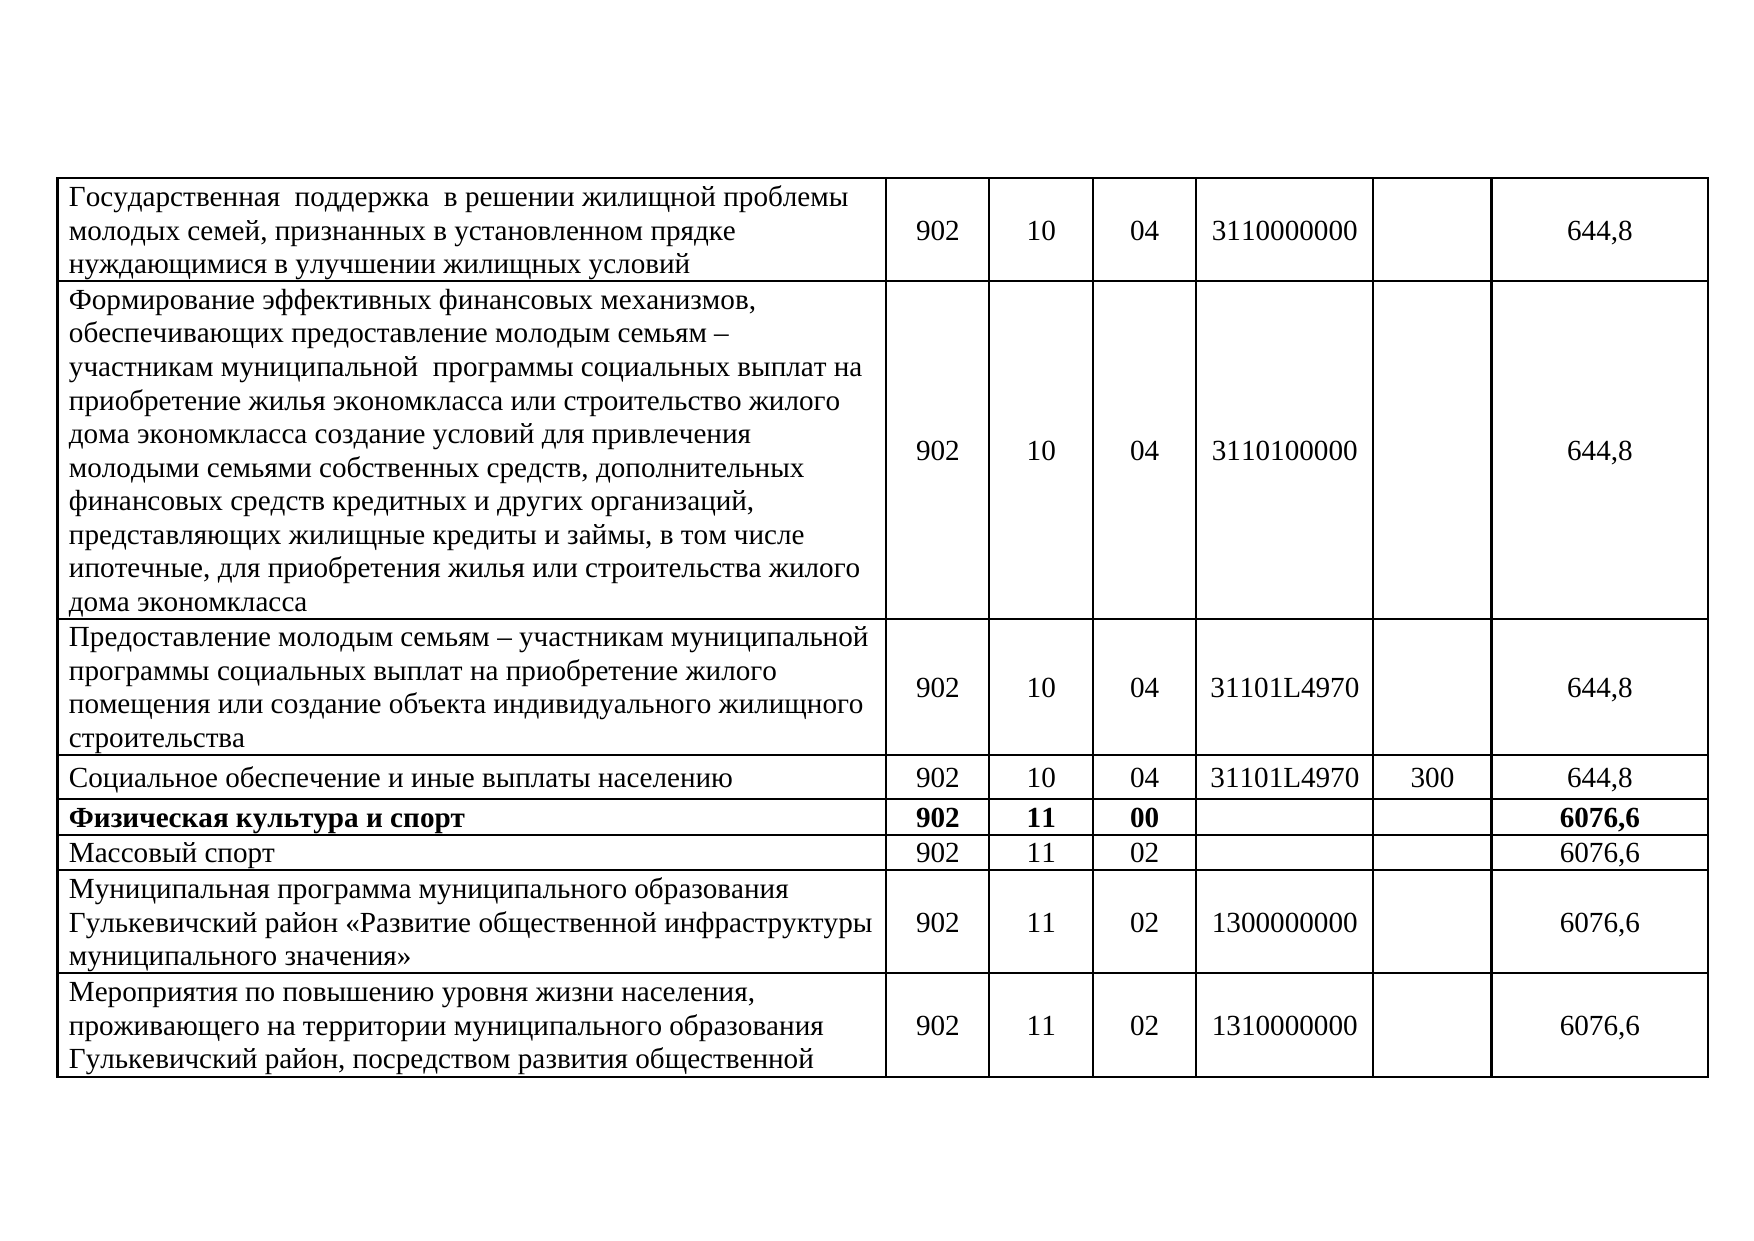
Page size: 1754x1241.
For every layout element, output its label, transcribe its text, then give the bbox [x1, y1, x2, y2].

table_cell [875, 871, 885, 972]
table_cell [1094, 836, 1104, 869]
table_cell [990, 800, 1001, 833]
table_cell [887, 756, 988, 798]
table_cell [1374, 282, 1490, 617]
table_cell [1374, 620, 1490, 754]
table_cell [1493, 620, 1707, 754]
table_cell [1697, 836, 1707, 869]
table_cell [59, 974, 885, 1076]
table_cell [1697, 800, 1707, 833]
table_cell 3110000000 [1197, 179, 1372, 280]
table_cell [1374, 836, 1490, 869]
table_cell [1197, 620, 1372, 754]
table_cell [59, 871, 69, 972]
table_cell 902 [887, 620, 988, 754]
table_cell 902 [887, 179, 988, 280]
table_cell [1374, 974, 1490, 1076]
table_cell 3110100000 [1197, 282, 1372, 617]
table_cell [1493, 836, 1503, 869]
table_cell 04 [1094, 179, 1195, 280]
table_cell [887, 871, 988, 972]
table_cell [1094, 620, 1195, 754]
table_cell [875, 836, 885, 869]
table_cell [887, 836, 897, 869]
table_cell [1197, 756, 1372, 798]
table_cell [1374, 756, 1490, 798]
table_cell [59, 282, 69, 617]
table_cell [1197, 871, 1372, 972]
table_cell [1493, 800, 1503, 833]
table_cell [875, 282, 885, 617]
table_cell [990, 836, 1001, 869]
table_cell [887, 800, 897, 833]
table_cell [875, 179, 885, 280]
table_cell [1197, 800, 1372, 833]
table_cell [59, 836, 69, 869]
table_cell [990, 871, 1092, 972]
table_cell 04 [1094, 282, 1195, 617]
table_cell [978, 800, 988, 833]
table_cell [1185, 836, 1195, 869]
table_cell 644,8 [1493, 282, 1707, 617]
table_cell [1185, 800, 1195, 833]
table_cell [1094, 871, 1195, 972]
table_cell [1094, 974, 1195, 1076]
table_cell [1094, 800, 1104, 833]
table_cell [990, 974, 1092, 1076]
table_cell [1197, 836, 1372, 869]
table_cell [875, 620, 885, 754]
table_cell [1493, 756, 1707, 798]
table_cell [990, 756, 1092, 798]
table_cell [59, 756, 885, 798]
table_cell 10 [990, 282, 1092, 617]
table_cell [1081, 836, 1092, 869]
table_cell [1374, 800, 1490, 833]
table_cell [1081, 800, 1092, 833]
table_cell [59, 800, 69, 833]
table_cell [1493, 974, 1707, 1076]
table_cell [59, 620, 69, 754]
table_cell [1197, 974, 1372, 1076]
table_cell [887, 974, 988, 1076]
table_cell 644,8 [1493, 179, 1707, 280]
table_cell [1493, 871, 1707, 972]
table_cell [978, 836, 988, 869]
table_cell 10 [990, 620, 1092, 754]
table_cell 10 [990, 179, 1092, 280]
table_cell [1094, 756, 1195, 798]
table_cell [1374, 179, 1490, 280]
table_cell 902 [887, 282, 988, 617]
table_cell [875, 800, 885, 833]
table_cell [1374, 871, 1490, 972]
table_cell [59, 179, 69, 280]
